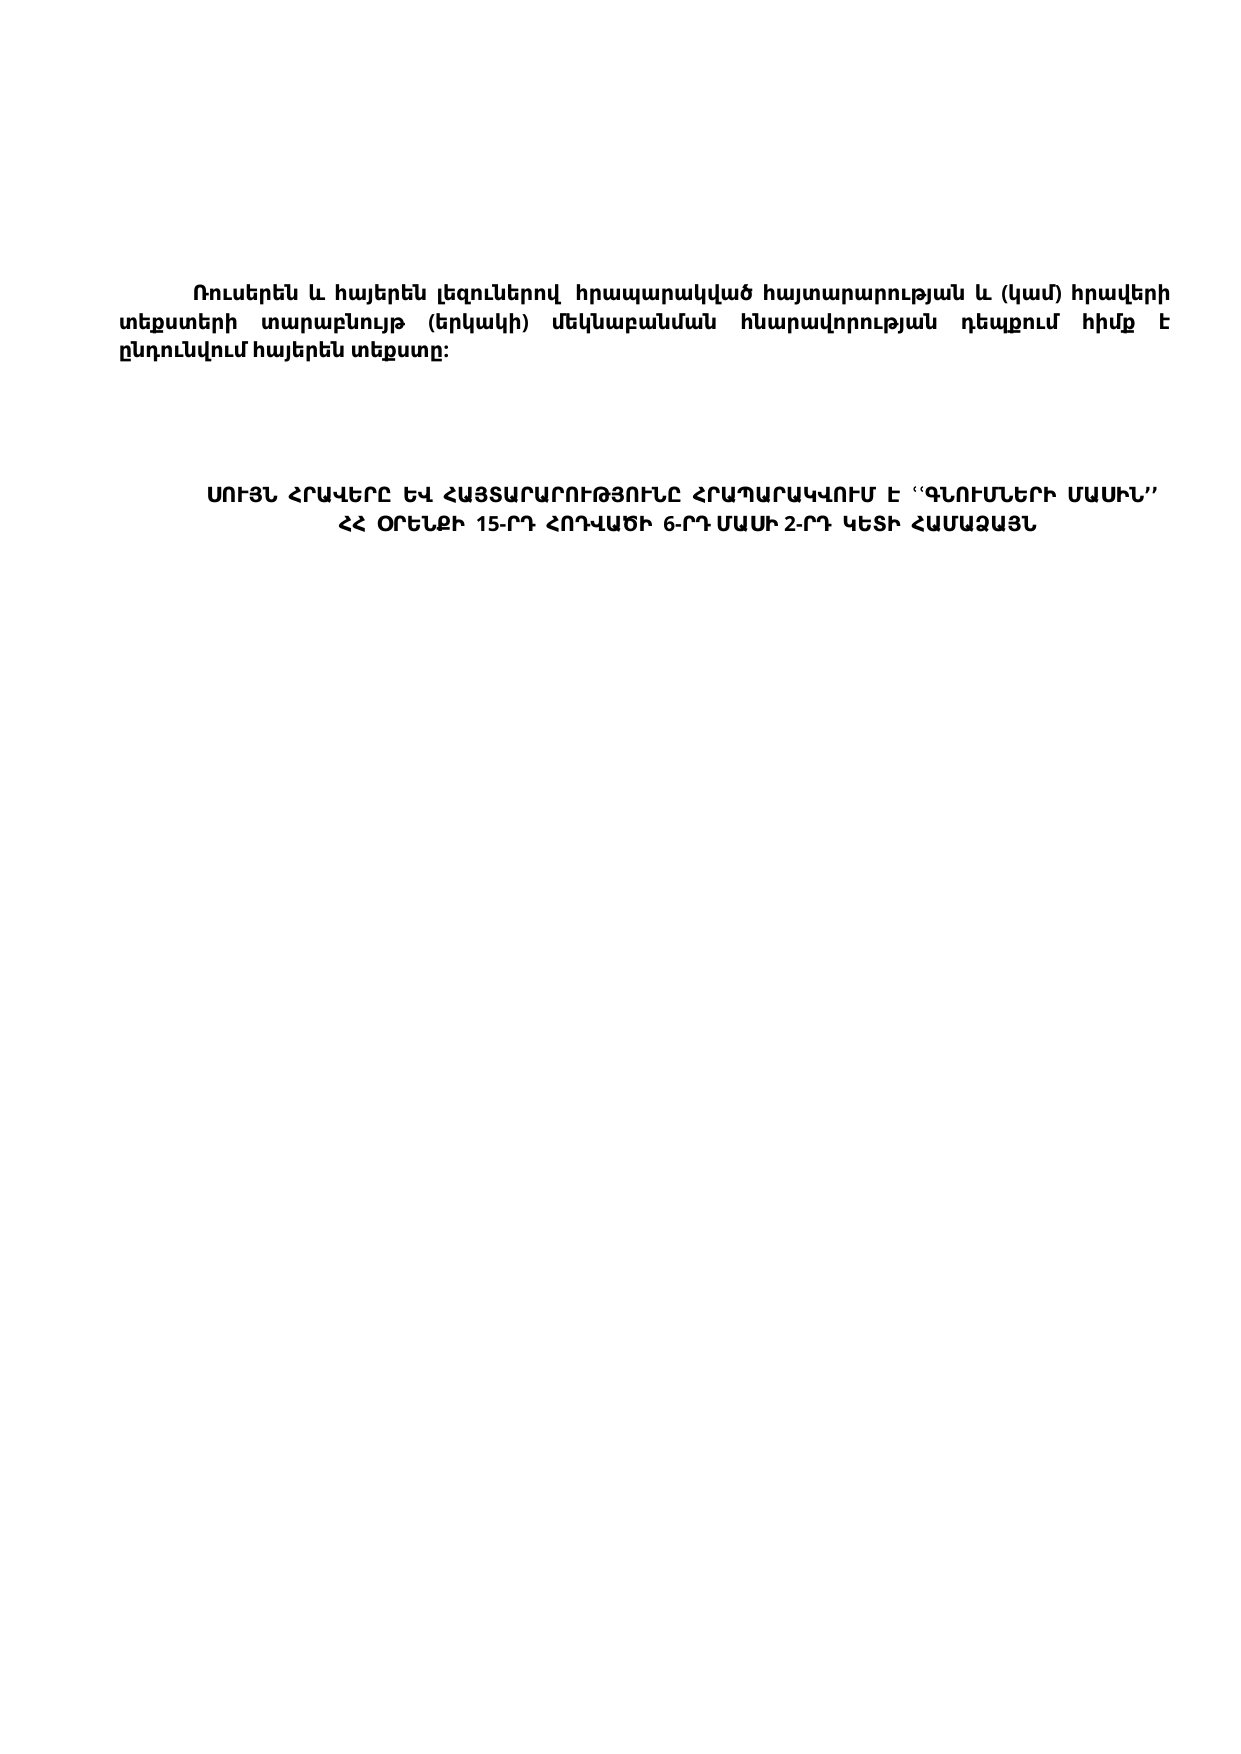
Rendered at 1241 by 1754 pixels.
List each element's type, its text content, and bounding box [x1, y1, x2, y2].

text ՍՈՒՅՆ ՀՐԱՎԵՐԸ ԵՎ ՀԱՅՏԱՐԱՐՈՒԹՅՈՒՆԸ ՀՐԱՊԱՐԱԿՎՈՒՄ Է ՙՙԳՆՈՒՄՆԵՐԻ ՄԱՍԻՆ՚՚ [118, 480, 1171, 509]
text Ռուսերեն և հայերեն լեզուներով հրապարակված հայտարարության և (կամ) հրավերի տեքստերի տարաբնույթ (երկակի) մեկնաբանման հնարավորության դեպքում հիմք է ընդունվում հայերեն տեքստը: [118, 278, 1171, 364]
text ՀՀ ՕՐԵՆՔԻ 15-ՐԴ ՀՈԴՎԱԾԻ 6-ՐԴ ՄԱՍԻ 2-ՐԴ ԿԵՏԻ ՀԱՄԱՁԱՅՆ [118, 509, 1171, 537]
